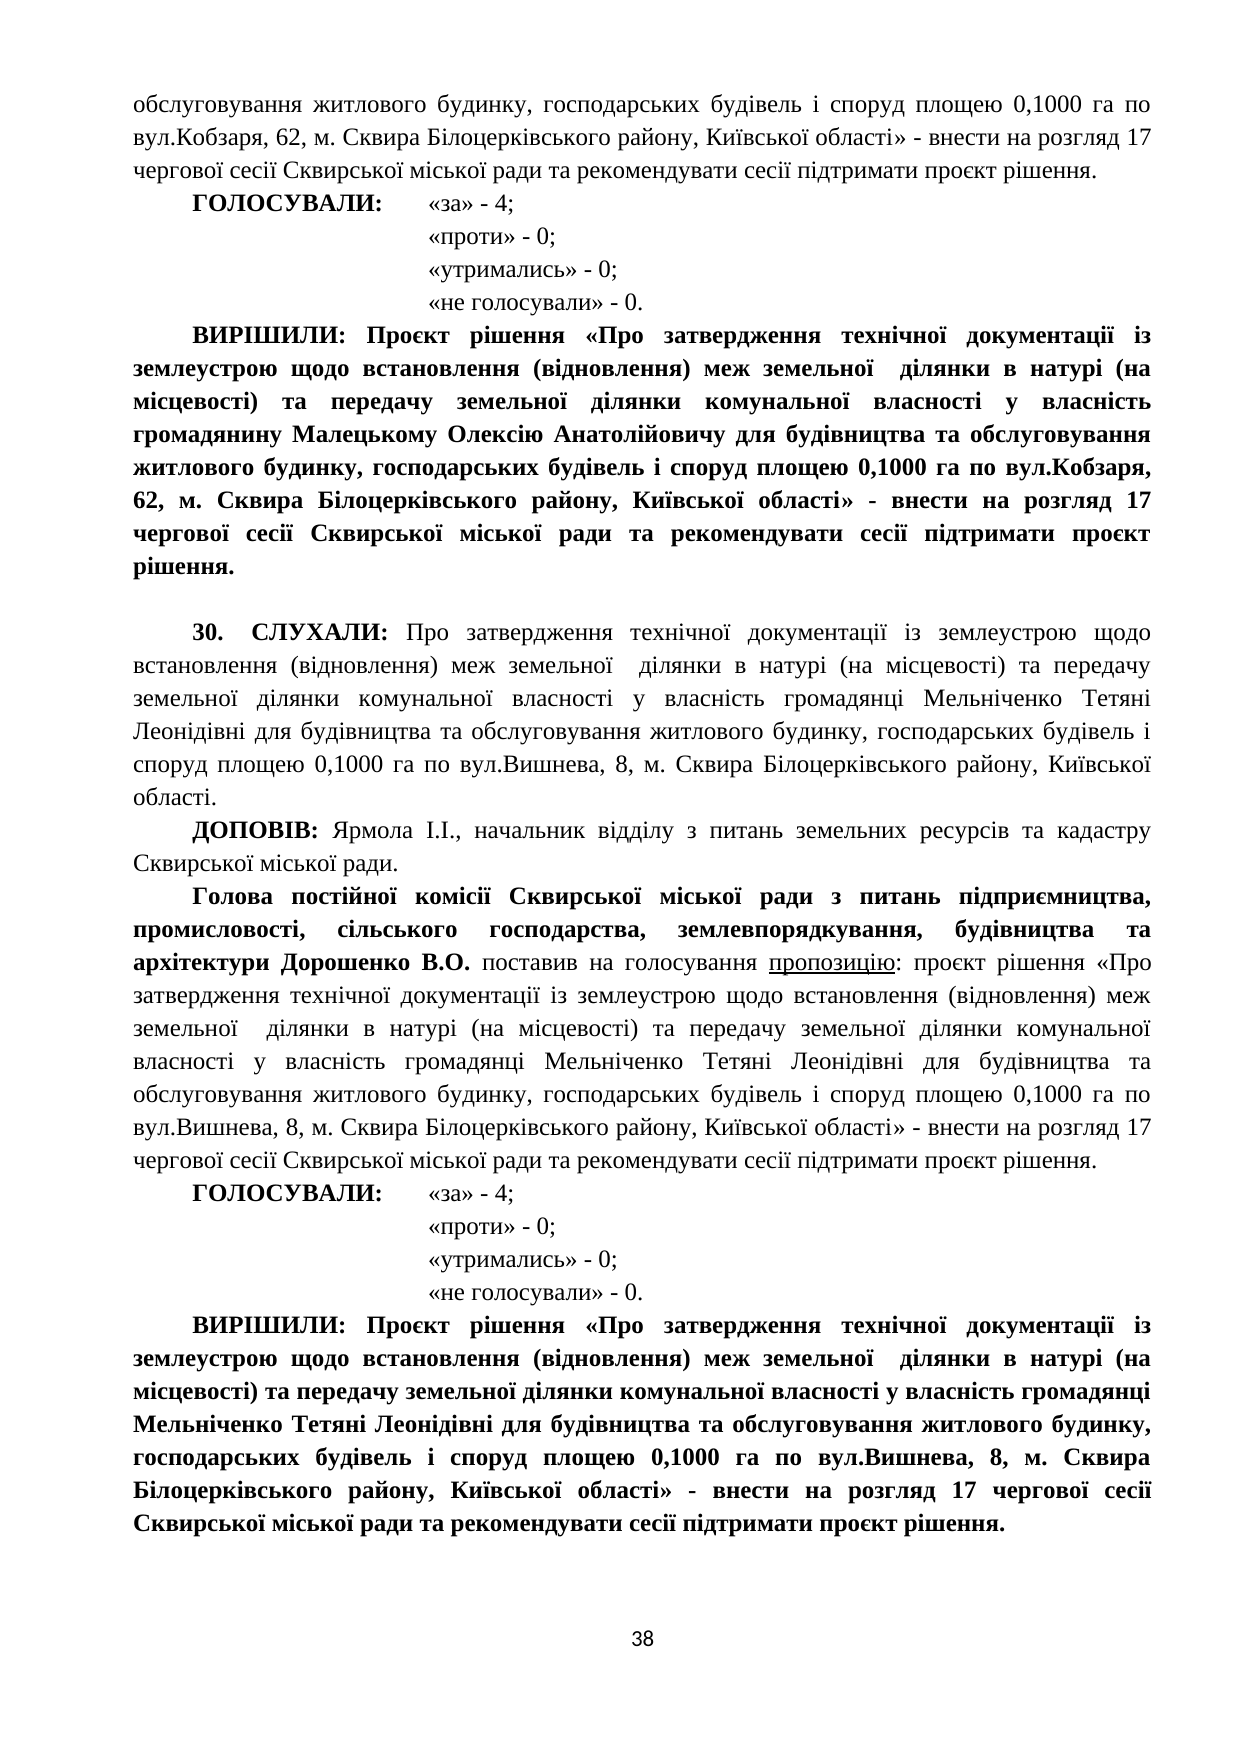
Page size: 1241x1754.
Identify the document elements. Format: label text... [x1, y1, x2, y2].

list ВИРІШИЛИ: Проєкт рішення «Про затвердження технічної документації із землеустрою щодо встановлення (відновлення) меж земельної ділянки в натурі (на місцевості) та передачу земельної ділянки комунальної власності у власність громадянину Малецькому Олексію Анатолійовичу для будівництва та обслуговування житлового будинку, господарських будівель і споруд площею 0,1000 га по вул.Кобзаря, 62, м. Сквира Білоцерківського району, Київської області» - внести на розгляд 17 чергової сесії Сквирської міської ради та рекомендувати сесії підтримати проєкт рішення. [133, 320, 1152, 580]
text «утримались» - 0; [133, 1244, 1152, 1273]
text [133, 89, 1152, 183]
list ВИРІШИЛИ: Проєкт рішення «Про затвердження технічної документації із землеустрою щодо встановлення (відновлення) меж земельної ділянки в натурі (на місцевості) та передачу земельної ділянки комунальної власності у власність громадянці Мельніченко Тетяні Леонідівні для будівництва та обслуговування житлового будинку, господарських будівель і споруд площею 0,1000 га по вул.Вишнева, 8, м. Сквира Білоцерківського району, Київської області» - внести на розгляд 17 чергової сесії Сквирської міської ради та рекомендувати сесії підтримати проєкт рішення. [133, 1310, 1152, 1537]
text «утримались» - 0; [133, 254, 1152, 282]
list ГОЛОСУВАЛИ: «за» - 4; [133, 1178, 1152, 1207]
list ГОЛОСУВАЛИ: «за» - 4; [133, 188, 1152, 216]
text «не голосували» - 0. [133, 1277, 1152, 1306]
text «не голосували» - 0. [133, 287, 1152, 316]
list СЛУХАЛИ: Про затвердження технічної документації із землеустрою щодо встановлення (відновлення) меж земельної ділянки в натурі (на місцевості) та передачу земельної ділянки комунальної власності у власність громадянці Мельніченко Тетяні Леонідівні для будівництва та обслуговування житлового будинку, господарських будівель і споруд площею 0,1000 га по вул.Вишнева, 8, м. Сквира Білоцерківського району, Київської області. [133, 617, 1152, 811]
text Голова постійної комісії Сквирської міської ради з питань підприємництва, промисловості, сільського господарства, землевпорядкування, будівництва та архітектури Дорошенко В.О. поставив на голосування пропозицію: проєкт рішення «Про затвердження технічної документації із землеустрою щодо встановлення (відновлення) меж земельної ділянки в натурі (на місцевості) та передачу земельної ділянки комунальної власності у власність громадянці Мельніченко Тетяні Леонідівні для будівництва та обслуговування житлового будинку, господарських будівель і споруд площею 0,1000 га по вул.Вишнева, 8, м. Сквира Білоцерківського району, Київської області» - внести на розгляд 17 чергової сесії Сквирської міської ради та рекомендувати сесії підтримати проєкт рішення. [133, 881, 1152, 1174]
text «проти» - 0; [133, 1211, 1152, 1240]
text «проти» - 0; [133, 221, 1152, 249]
list ДОПОВІВ: Ярмола І.І., начальник відділу з питань земельних ресурсів та кадастру Сквирської міської ради. [133, 815, 1152, 877]
